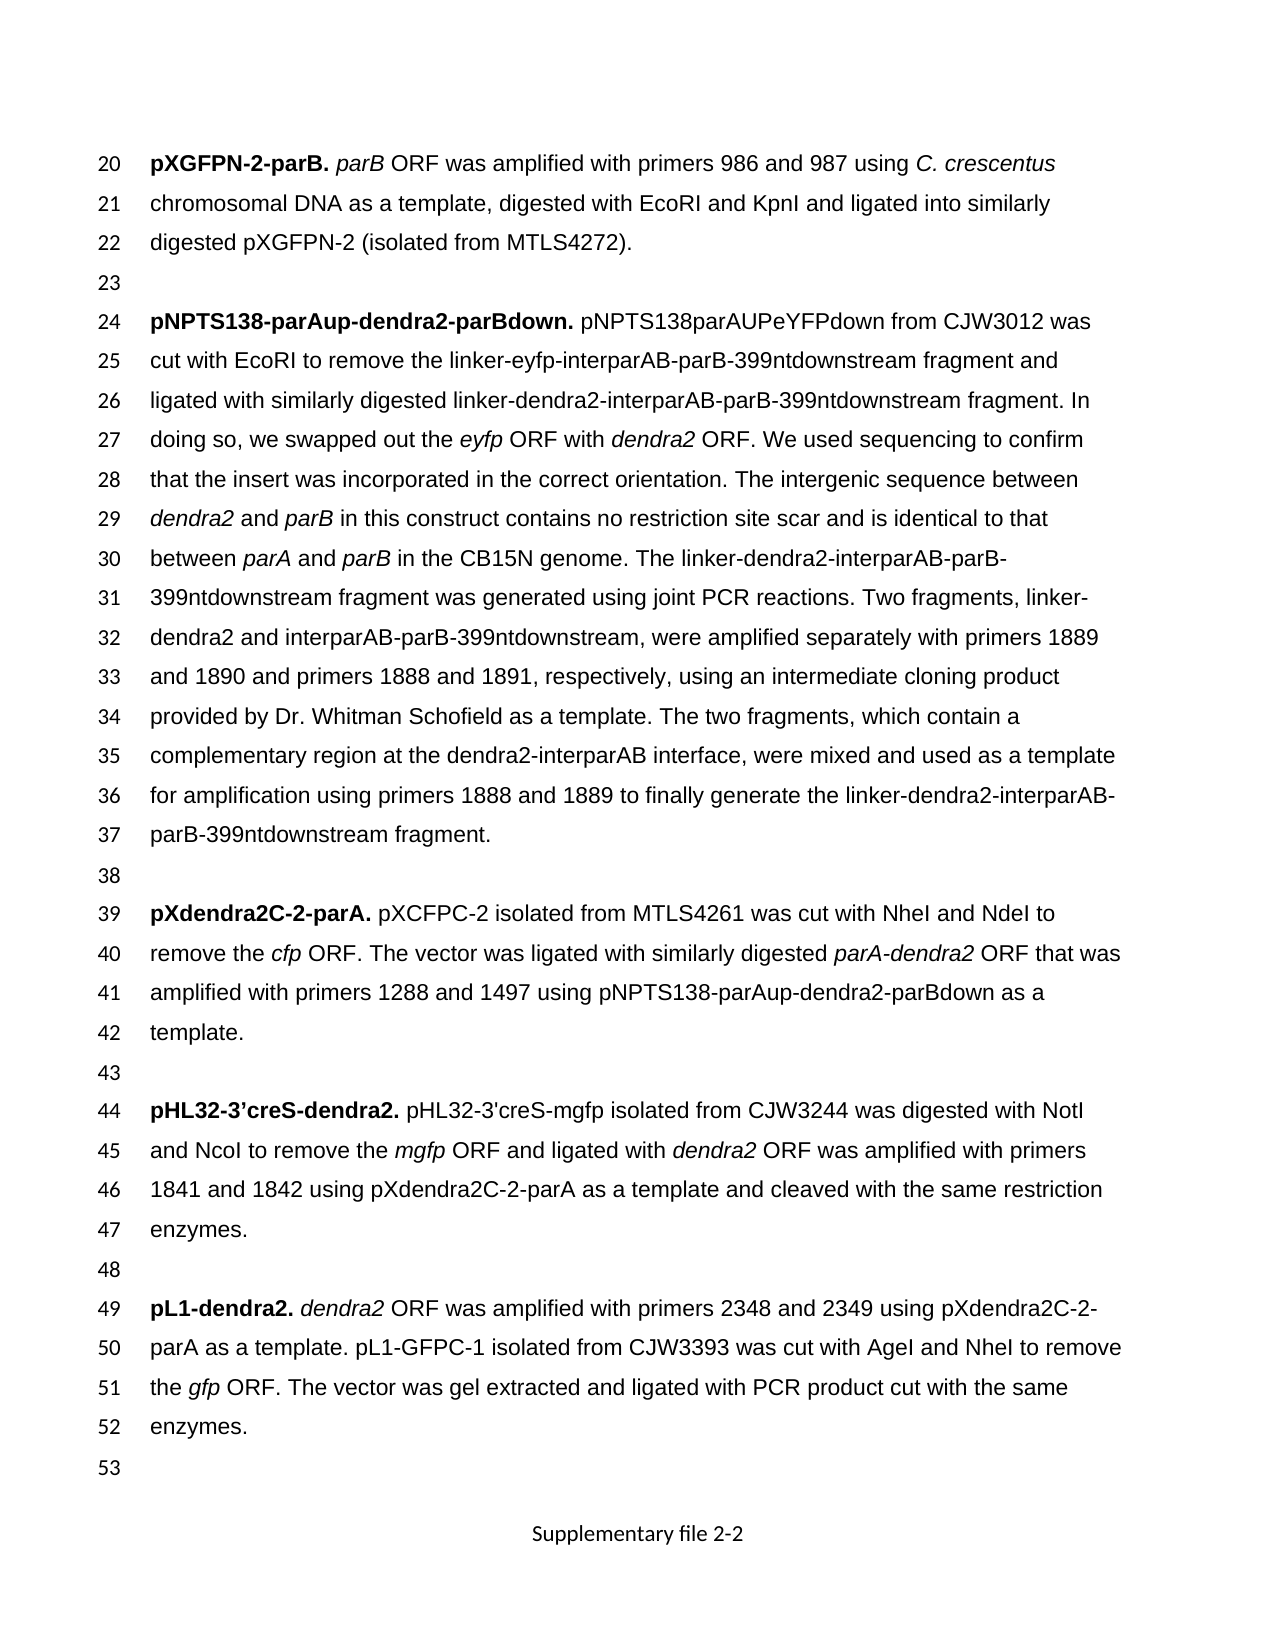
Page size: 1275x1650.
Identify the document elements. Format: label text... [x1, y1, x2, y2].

text pXdendra2C-2-parA. pXCFPC-2 isolated from MTLS4261 was cut with NheI and NdeI to remove the cfp ORF. The vector was ligated with similarly digested parA-dendra2 ORF that was amplified with primers 1288 and 1497 using pNPTS138-parAup-dendra2-parBdown as a template. [150, 900, 1125, 1045]
text pHL32-3’creS-dendra2. pHL32-3'creS-mgfp isolated from CJW3244 was digested with NotI and NcoI to remove the mgfp ORF and ligated with dendra2 ORF was amplified with primers 1841 and 1842 using pXdendra2C-2-parA as a template and cleaved with the same restriction enzymes. [150, 1097, 1125, 1242]
text pXGFPN-2-parB. parB ORF was amplified with primers 986 and 987 using C. crescentus chromosomal DNA as a template, digested with EcoRI and KpnI and ligated into similarly digested pXGFPN-2 (isolated from MTLS4272). [150, 150, 1125, 255]
text pL1-dendra2. dendra2 ORF was amplified with primers 2348 and 2349 using pXdendra2C-2-parA as a template. pL1-GFPC-1 isolated from CJW3393 was cut with AgeI and NheI to remove the gfp ORF. The vector was gel extracted and ligated with PCR product cut with the same enzymes. [150, 1295, 1125, 1440]
text pNPTS138-parAup-dendra2-parBdown. pNPTS138parAUPeYFPdown from CJW3012 was cut with EcoRI to remove the linker-eyfp-interparAB-parB-399ntdownstream fragment and ligated with similarly digested linker-dendra2-interparAB-parB-399ntdownstream fragment. In doing so, we swapped out the eyfp ORF with dendra2 ORF. We used sequencing to confirm that the insert was incorporated in the correct orientation. The intergenic sequence between dendra2 and parB in this construct contains no restriction site scar and is identical to that between parA and parB in the CB15N genome. The linker-dendra2-interparAB-parB-399ntdownstream fragment was generated using joint PCR reactions. Two fragments, linker-dendra2 and interparAB-parB-399ntdownstream, were amplified separately with primers 1889 and 1890 and primers 1888 and 1891, respectively, using an intermediate cloning product provided by Dr. Whitman Schofield as a template. The two fragments, which contain a complementary region at the dendra2-interparAB interface, were mixed and used as a template for amplification using primers 1888 and 1889 to finally generate the linker-dendra2-interparAB-parB-399ntdownstream fragment. [150, 308, 1125, 847]
